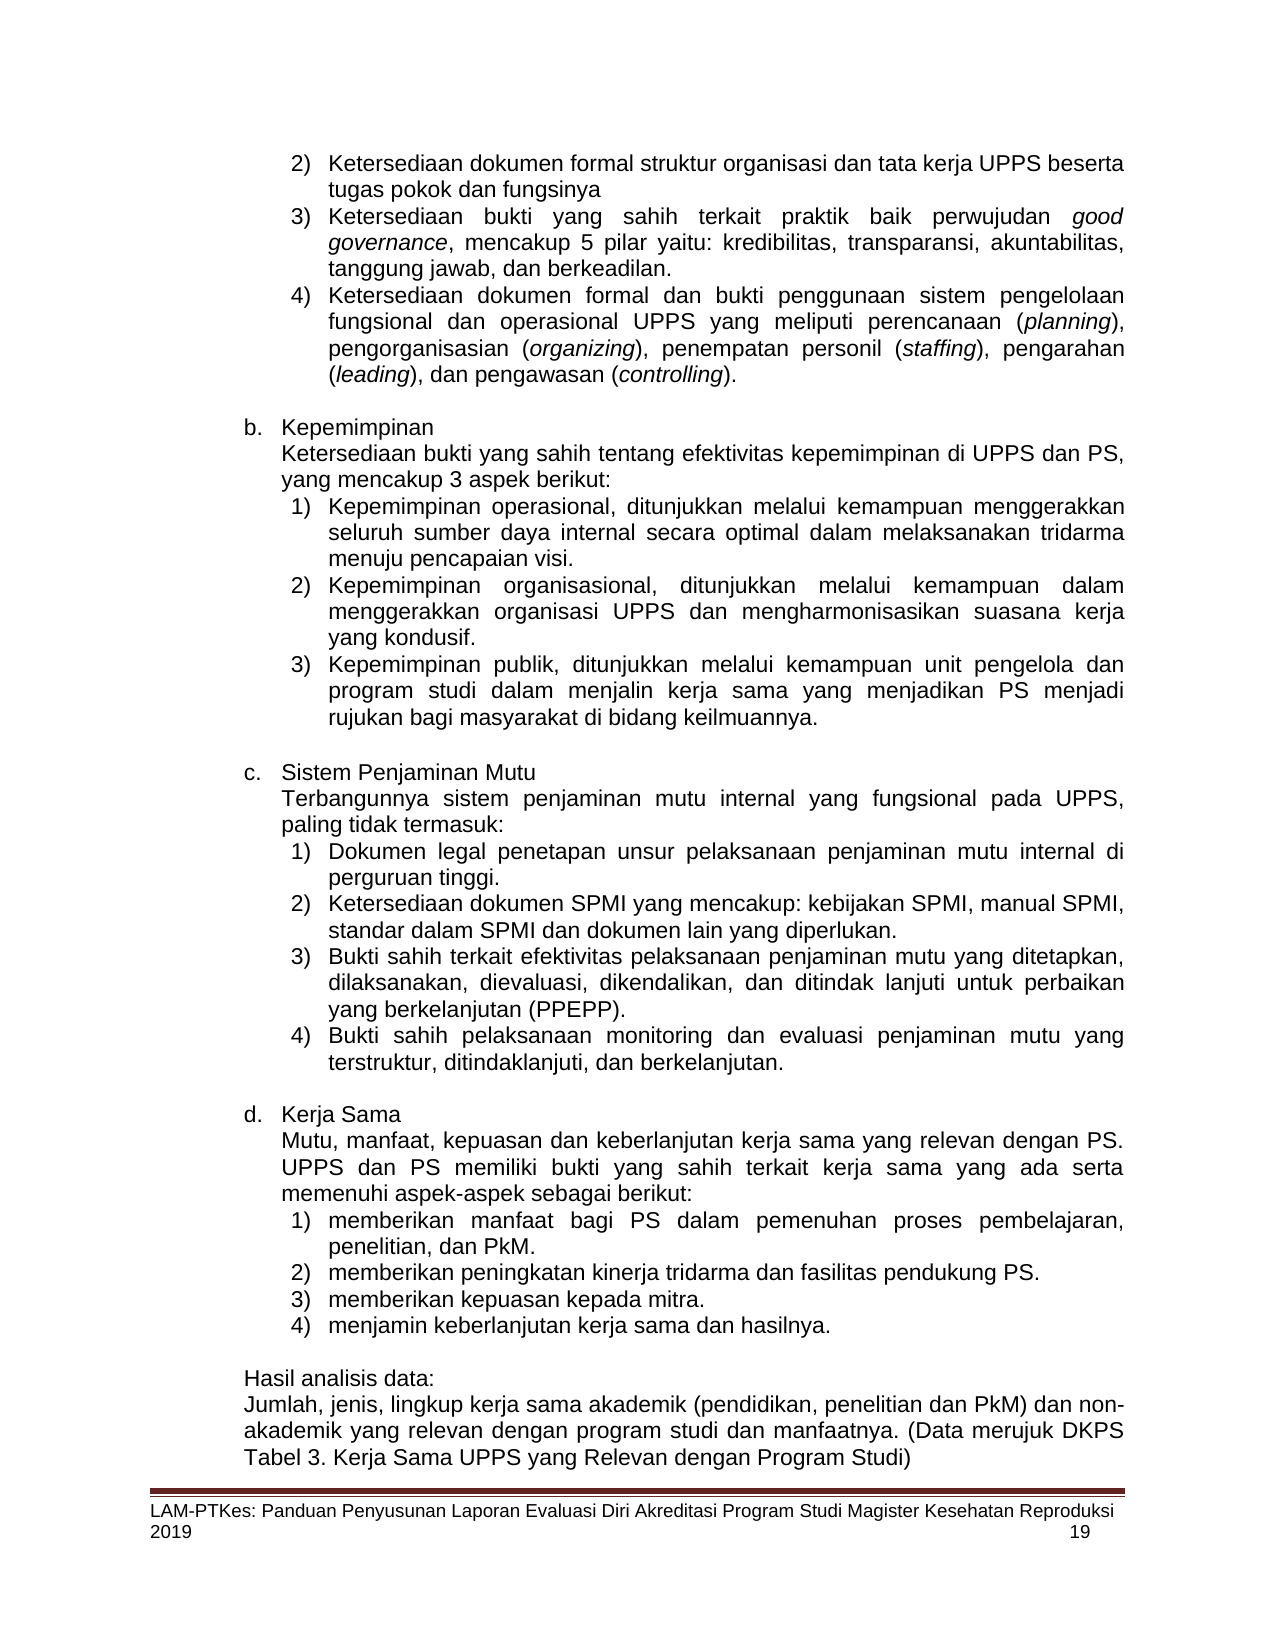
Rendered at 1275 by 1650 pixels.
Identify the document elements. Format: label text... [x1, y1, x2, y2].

list Bukti sahih terkait efektivitas pelaksanaan penjaminan mutu yang ditetapkan, dilaksanakan, dievaluasi, dikendalikan, dan ditindak lanjuti untuk perbaikan yang berkelanjutan (PPEPP). [291, 943, 1125, 1022]
list Ketersediaan dokumen formal dan bukti penggunaan sistem pengelolaan fungsional dan operasional UPPS yang meliputi perencanaan (planning), pengorganisasian (organizing), penempatan personil (staffing), pengarahan (leading), dan pengawasan (controlling). [291, 282, 1125, 387]
list memberikan peningkatan kinerja tridarma dan fasilitas pendukung PS. [291, 1259, 1125, 1286]
list Kepemimpinan [244, 413, 1125, 440]
list Ketersediaan bukti yang sahih terkait praktik baik perwujudan good governance, mencakup 5 pilar yaitu: kredibilitas, transparansi, akuntabilitas, tanggung jawab, dan berkeadilan. [291, 203, 1125, 282]
list Kepemimpinan publik, ditunjukkan melalui kemampuan unit pengelola dan program studi dalam menjalin kerja sama yang menjadikan PS menjadi rujukan bagi masyarakat di bidang keilmuannya. [291, 651, 1125, 730]
list Sistem Penjaminan Mutu [244, 758, 1125, 785]
list Kepemimpinan operasional, ditunjukkan melalui kemampuan menggerakkan seluruh sumber daya internal secara optimal dalam melaksanakan tridarma menuju pencapaian visi. [291, 493, 1125, 572]
text Jumlah, jenis, lingkup kerja sama akademik (pendidikan, penelitian dan PkM) dan non-akademik yang relevan dengan program studi dan manfaatnya. (Data merujuk DKPS Tabel 3. Kerja Sama UPPS yang Relevan dengan Program Studi) [244, 1391, 1125, 1470]
list Ketersediaan dokumen SPMI yang mencakup: kebijakan SPMI, manual SPMI, standar dalam SPMI dan dokumen lain yang diperlukan. [291, 890, 1125, 943]
text Terbangunnya sistem penjaminan mutu internal yang fungsional pada UPPS, paling tidak termasuk: [281, 785, 1125, 838]
list Kerja Sama [244, 1101, 1125, 1127]
text Hasil analisis data: [244, 1365, 1125, 1391]
list menjamin keberlanjutan kerja sama dan hasilnya. [291, 1312, 1125, 1338]
list Bukti sahih pelaksanaan monitoring dan evaluasi penjaminan mutu yang terstruktur, ditindaklanjuti, dan berkelanjutan. [291, 1022, 1125, 1075]
list Dokumen legal penetapan unsur pelaksanaan penjaminan mutu internal di perguruan tinggi. [291, 838, 1125, 890]
list memberikan manfaat bagi PS dalam pemenuhan proses pembelajaran, penelitian, dan PkM. [291, 1207, 1125, 1259]
list Ketersediaan dokumen formal struktur organisasi dan tata kerja UPPS beserta tugas pokok dan fungsinya [291, 150, 1125, 203]
text Ketersediaan bukti yang sahih tentang efektivitas kepemimpinan di UPPS dan PS, yang mencakup 3 aspek berikut: [281, 440, 1125, 493]
text Mutu, manfaat, kepuasan dan keberlanjutan kerja sama yang relevan dengan PS. UPPS dan PS memiliki bukti yang sahih terkait kerja sama yang ada serta memenuhi aspek-aspek sebagai berikut: [281, 1127, 1125, 1207]
list Kepemimpinan organisasional, ditunjukkan melalui kemampuan dalam menggerakkan organisasi UPPS dan mengharmonisasikan suasana kerja yang kondusif. [291, 572, 1125, 651]
list memberikan kepuasan kepada mitra. [291, 1286, 1125, 1312]
